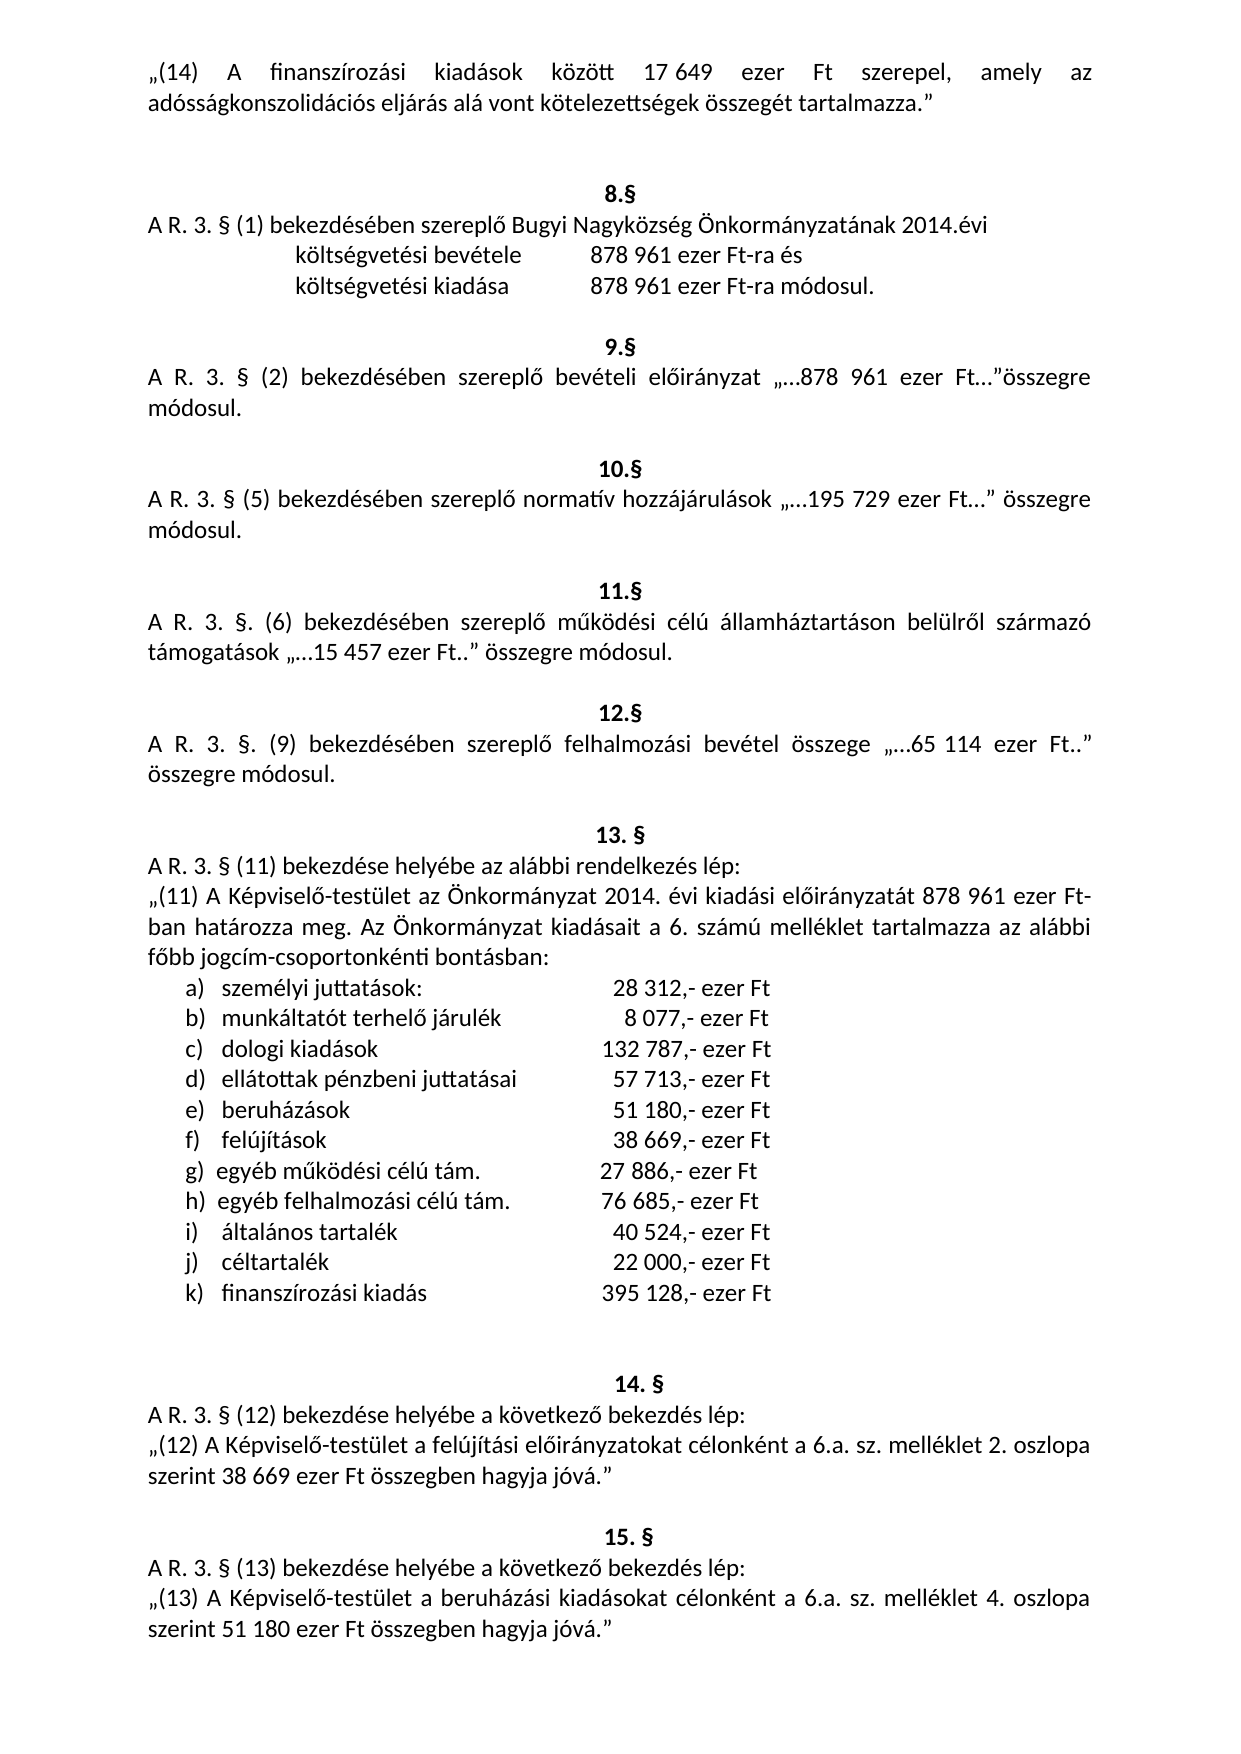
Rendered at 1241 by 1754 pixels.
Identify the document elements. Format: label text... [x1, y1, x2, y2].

text 11.§ [148, 575, 1093, 606]
text költségvetési bevétele 878 961 ezer Ft-ra és [148, 239, 1093, 270]
text 13. § [148, 819, 1093, 850]
text „(14) A finanszírozási kiadások között 17 649 ezer Ft szerepel, amely az adósságkonszolidációs eljárás alá vont kötelezettségek összegét tartalmazza.” [148, 56, 1093, 117]
text A R. 3. § (11) bekezdése helyébe az alábbi rendelkezés lép: [148, 850, 1093, 880]
text b) munkáltatót terhelő járulék 8 077,- ezer Ft [185, 1002, 1093, 1033]
text 8.§ [148, 178, 1093, 209]
text 14. § [185, 1369, 1093, 1399]
text d) ellátottak pénzbeni juttatásai 57 713,- ezer Ft [185, 1063, 1093, 1094]
text 10.§ [148, 453, 1093, 483]
text c) dologi kiadások 132 787,- ezer Ft [185, 1033, 1093, 1063]
text A R. 3. § (1) bekezdésében szereplő Bugyi Nagyközség Önkormányzatának 2014.évi [148, 209, 1093, 239]
text g) egyéb működési célú tám. 27 886,- ezer Ft [185, 1155, 1093, 1186]
text i) általános tartalék 40 524,- ezer Ft [185, 1216, 1093, 1247]
text A R. 3. § (12) bekezdése helyébe a következő bekezdés lép: [148, 1399, 1093, 1430]
text A R. 3. § (13) bekezdése helyébe a következő bekezdés lép: [148, 1552, 1093, 1582]
text „(12) A Képviselő-testület a felújítási előirányzatokat célonként a 6.a. sz. melléklet 2. oszlopa szerint 38 669 ezer Ft összegben hagyja jóvá.” [148, 1430, 1093, 1491]
text „(11) A Képviselő-testület az Önkormányzat 2014. évi kiadási előirányzatát 878 961 ezer Ft-ban határozza meg. Az Önkormányzat kiadásait a 6. számú melléklet tartalmazza az alábbi főbb jogcím-csoportonkénti bontásban: [148, 880, 1093, 972]
text A R. 3. §. (6) bekezdésében szereplő működési célú államháztartáson belülről származó támogatások „…15 457 ezer Ft..” összegre módosul. [148, 606, 1093, 667]
text 15. § [148, 1521, 1093, 1552]
text h) egyéb felhalmozási célú tám. 76 685,- ezer Ft [185, 1186, 1093, 1216]
text 9.§ [148, 331, 1093, 361]
text j) céltartalék 22 000,- ezer Ft [185, 1247, 1093, 1277]
text A R. 3. § (5) bekezdésében szereplő normatív hozzájárulások „…195 729 ezer Ft…” összegre módosul. [148, 483, 1093, 544]
text költségvetési kiadása 878 961 ezer Ft-ra módosul. [148, 270, 1093, 300]
text „(13) A Képviselő-testület a beruházási kiadásokat célonként a 6.a. sz. melléklet 4. oszlopa szerint 51 180 ezer Ft összegben hagyja jóvá.” [148, 1582, 1093, 1643]
text f) felújítások 38 669,- ezer Ft [185, 1124, 1093, 1155]
text A R. 3. §. (9) bekezdésében szereplő felhalmozási bevétel összege „…65 114 ezer Ft..” összegre módosul. [148, 728, 1093, 789]
text a) személyi juttatások: 28 312,- ezer Ft [185, 972, 1093, 1002]
text k) finanszírozási kiadás 395 128,- ezer Ft [185, 1277, 1093, 1308]
text A R. 3. § (2) bekezdésében szereplő bevételi előirányzat „…878 961 ezer Ft…”összegre módosul. [148, 361, 1093, 422]
text 12.§ [148, 697, 1093, 728]
text e) beruházások 51 180,- ezer Ft [185, 1094, 1093, 1124]
